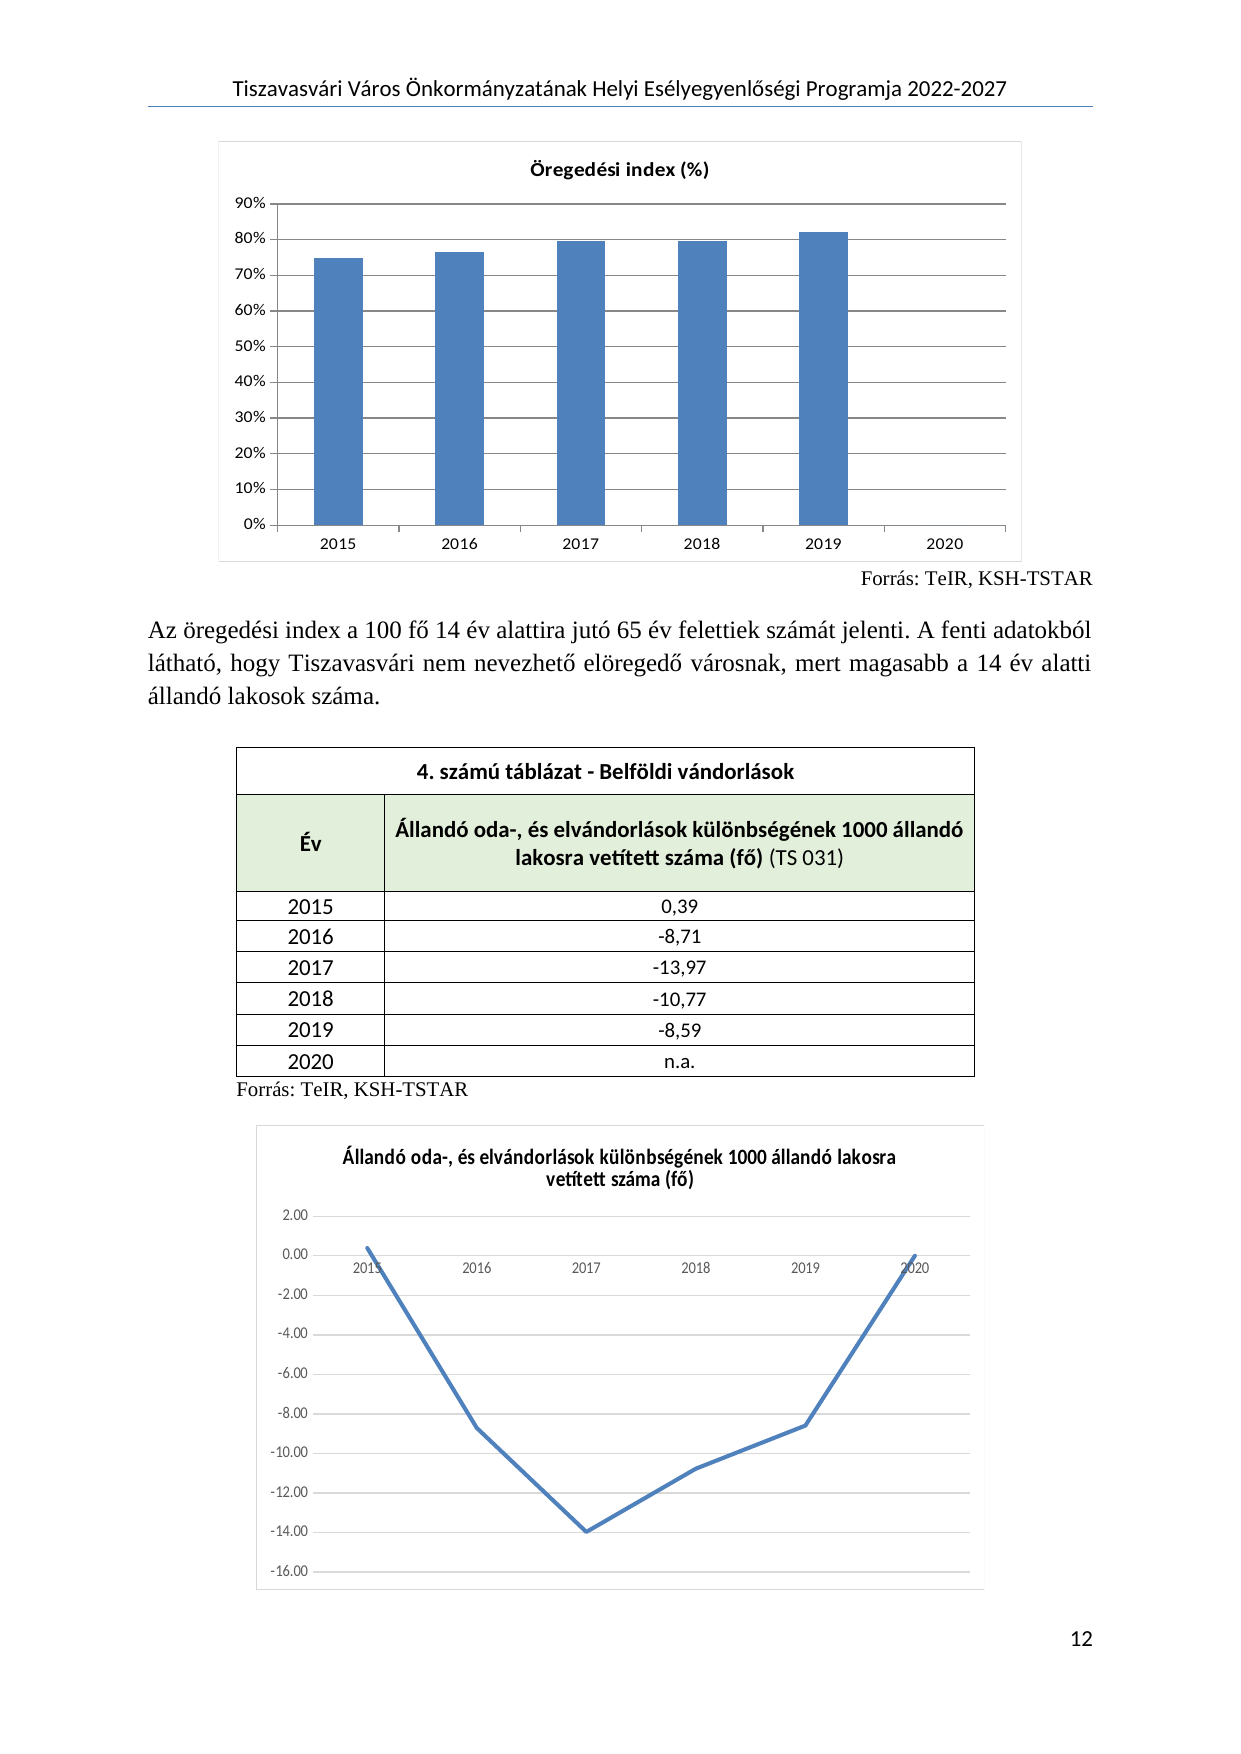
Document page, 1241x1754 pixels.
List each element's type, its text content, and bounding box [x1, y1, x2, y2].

table_cell -8,71 [385, 921, 974, 951]
text Forrás: TeIR, KSH-TSTAR [236, 1077, 1093, 1101]
table_cell -13,97 [385, 952, 974, 982]
table_cell 2017 [237, 952, 384, 982]
table_cell 2019 [237, 1015, 384, 1045]
table_cell 2016 [237, 921, 384, 951]
table_cell 2015 [237, 892, 384, 920]
table_cell n.a. [385, 1046, 974, 1076]
text Az öregedési index a 100 fő 14 év alattira jutó 65 év felettiek számát jelenti. A fenti adatokból látható, hogy Tiszavasvári nem nevezhető elöregedő városnak, mert magasabb a 14 év alatti állandó lakosok száma. [148, 615, 1093, 710]
table_cell 2018 [237, 983, 384, 1013]
table_cell 2020 [237, 1046, 384, 1076]
text Forrás: TeIR, KSH-TSTAR [148, 565, 1093, 589]
table_cell Év [237, 795, 384, 891]
table_cell -8,59 [385, 1015, 974, 1045]
table_cell -10,77 [385, 983, 974, 1013]
table_header 4. számú táblázat - Belföldi vándorlások [237, 748, 974, 794]
table_cell Állandó oda-, és elvándorlások különbségének 1000 állandó lakosra vetített száma (fő) (TS 031) [385, 795, 974, 891]
table_cell 0,39 [385, 892, 974, 920]
